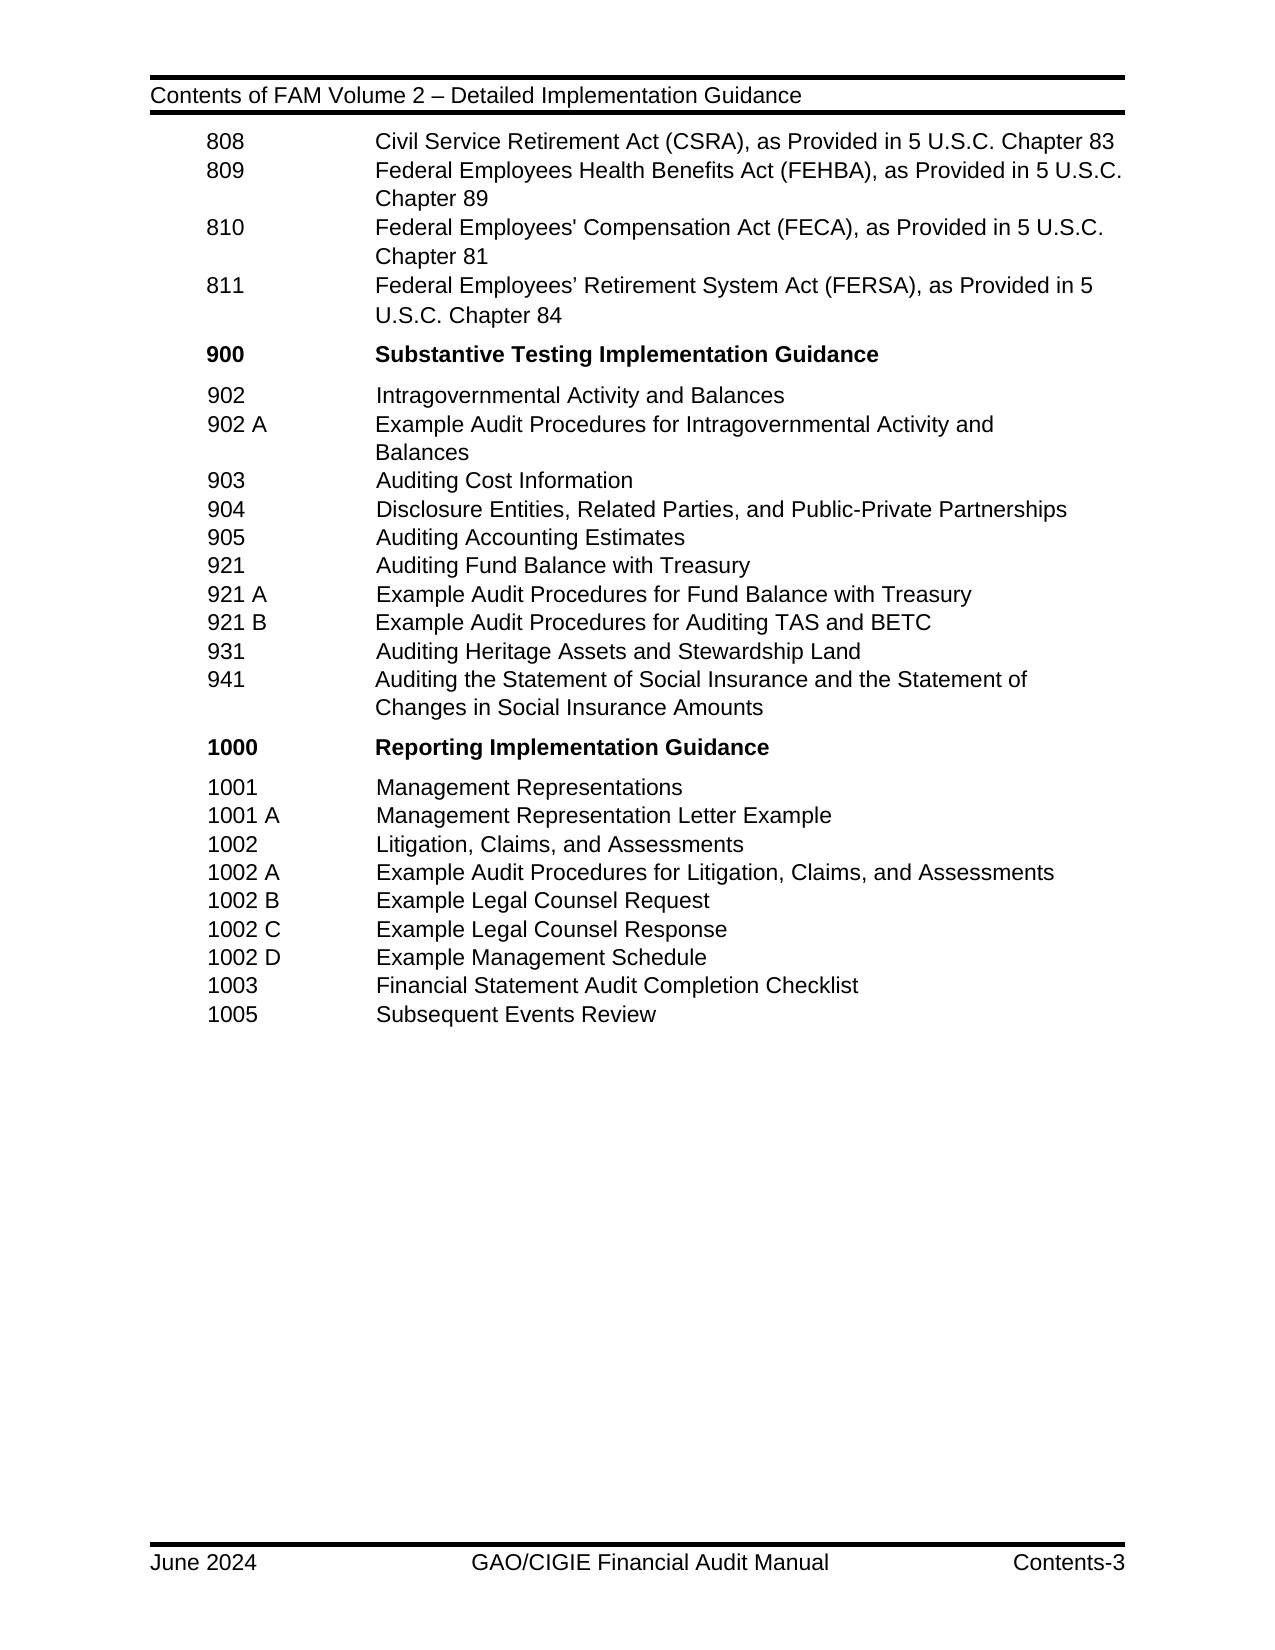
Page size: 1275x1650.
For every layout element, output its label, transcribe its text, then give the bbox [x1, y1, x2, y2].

text 1002 B Example Legal Counsel Request [207, 886, 1086, 914]
text 1000 Reporting Implementation Guidance [207, 734, 1125, 760]
text 921 A Example Audit Procedures for Fund Balance with Treasury [207, 579, 1086, 608]
text 902 A Example Audit Procedures for Intragovernmental Activity and Balances [207, 409, 1086, 466]
text 1002 A Example Audit Procedures for Litigation, Claims, and Assessments [207, 858, 1086, 886]
text 1001 Management Representations [207, 773, 1086, 801]
text 1005 Subsequent Events Review [207, 999, 1086, 1028]
text 941 Auditing the Statement of Social Insurance and the Statement of Changes in Social Insurance Amounts [207, 665, 1086, 722]
text 809 Federal Employees Health Benefits Act (FEHBA), as Provided in 5 U.S.C. Chapter 89 [206, 155, 1125, 212]
text 1001 A Management Representation Letter Example [207, 801, 1086, 829]
text 904 Disclosure Entities, Related Parties, and Public-Private Partnerships [207, 494, 1086, 523]
text 1002 Litigation, Claims, and Assessments [207, 829, 1086, 858]
text 811 Federal Employees’ Retirement System Act (FERSA), as Provided in 5 U.S.C. Chapter 84 [206, 271, 1125, 329]
text 808 Civil Service Retirement Act (CSRA), as Provided in 5 U.S.C. Chapter 83 [206, 127, 1125, 155]
text 921 Auditing Fund Balance with Treasury [207, 551, 1086, 579]
text 1002 D Example Management Schedule [207, 943, 1086, 971]
text 902 Intragovernmental Activity and Balances [207, 380, 1086, 409]
text 931 Auditing Heritage Assets and Stewardship Land [207, 636, 1086, 665]
text 1003 Financial Statement Audit Completion Checklist [207, 971, 1086, 999]
text 903 Auditing Cost Information [207, 466, 1086, 494]
text 810 Federal Employees' Compensation Act (FECA), as Provided in 5 U.S.C. Chapter 81 [206, 212, 1125, 271]
text 900 Substantive Testing Implementation Guidance [206, 341, 1125, 368]
text 905 Auditing Accounting Estimates [207, 523, 1086, 551]
text 921 B Example Audit Procedures for Auditing TAS and BETC [207, 608, 1086, 636]
text 1002 C Example Legal Counsel Response [207, 914, 1086, 943]
